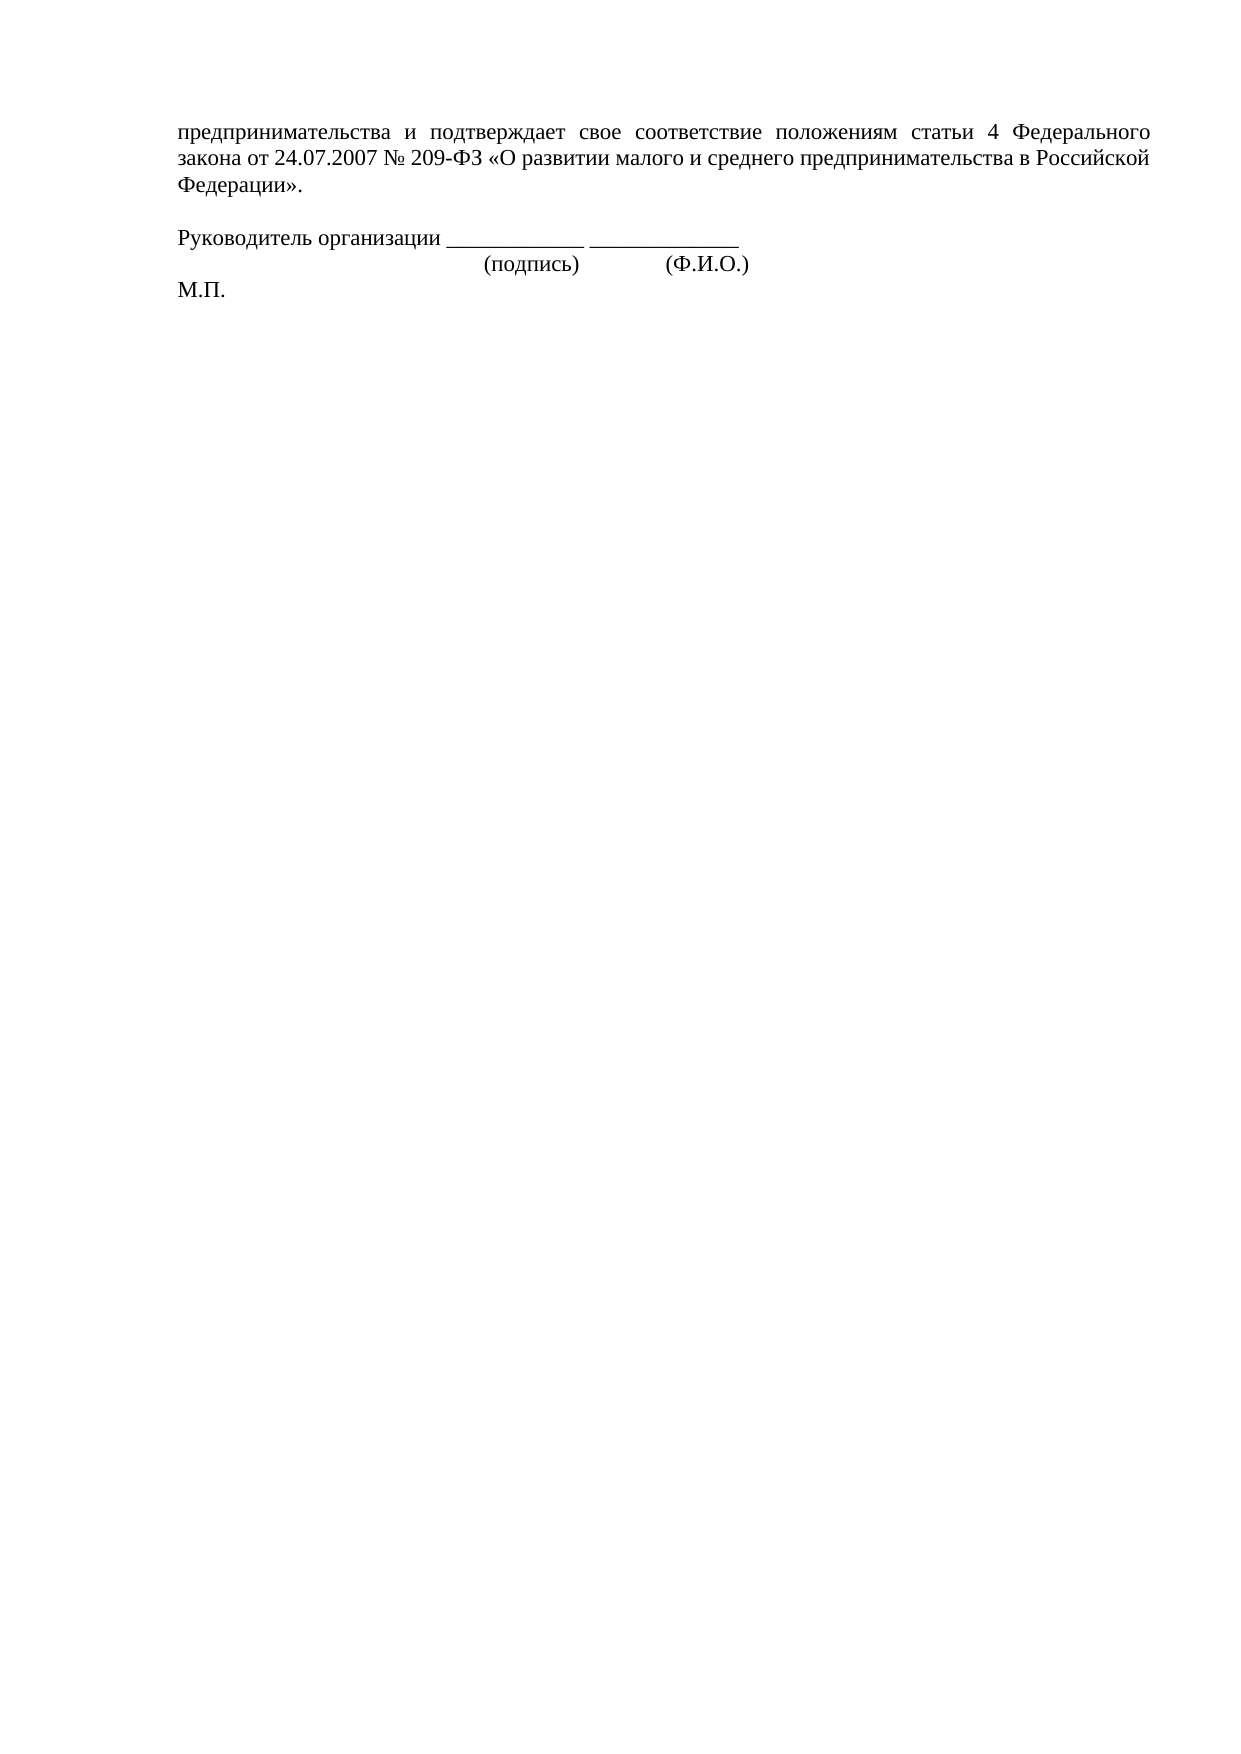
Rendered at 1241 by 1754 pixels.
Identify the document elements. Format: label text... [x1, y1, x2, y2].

text предпринимательства и подтверждает свое соответствие положениям статьи 4 Федерального закона от 24.07.2007 № 209-ФЗ «О развитии малого и среднего предпринимательства в Российской Федерации». [177, 118, 1152, 197]
text М.П. [177, 276, 1152, 303]
text (подпись) (Ф.И.О.) [177, 250, 1152, 276]
text Руководитель организации ____________ _____________ [177, 223, 1152, 250]
